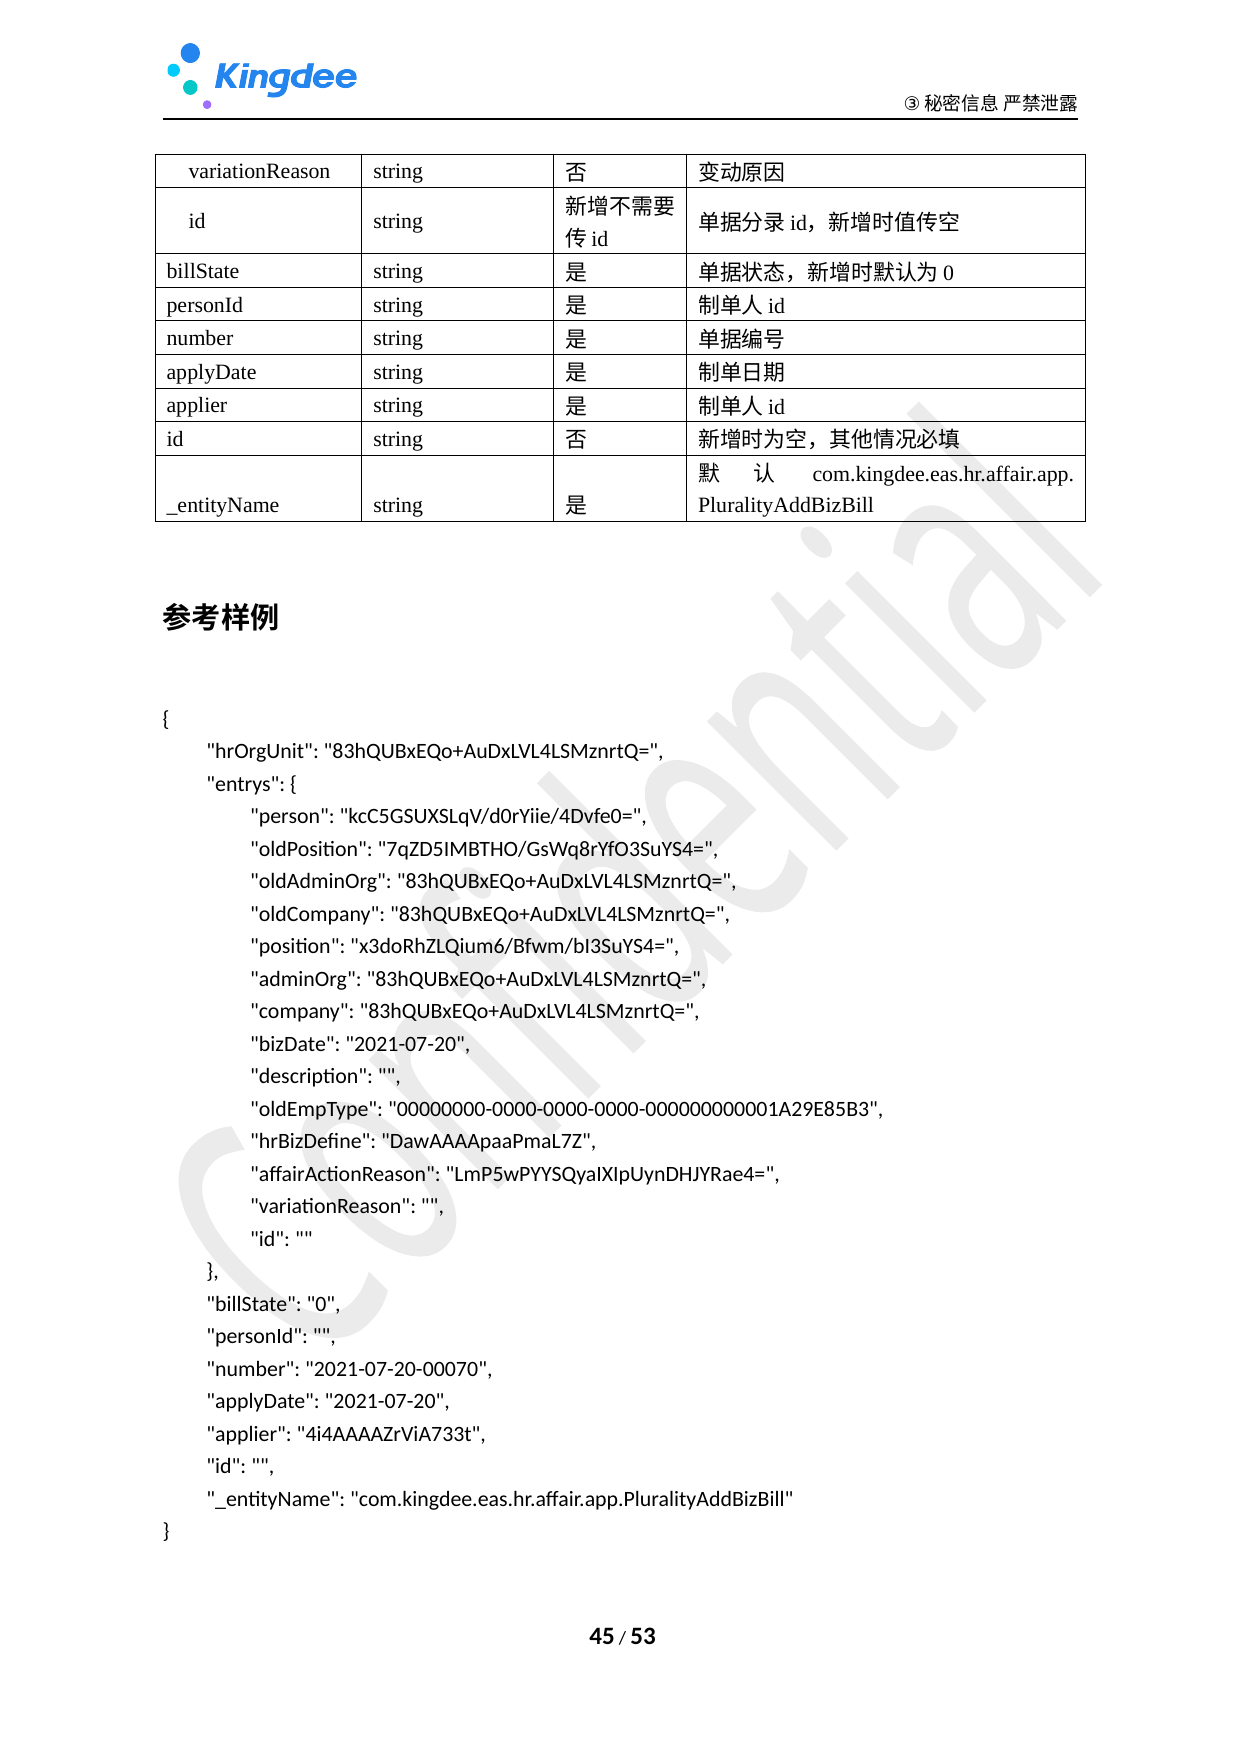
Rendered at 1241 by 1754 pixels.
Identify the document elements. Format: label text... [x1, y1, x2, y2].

text "person": "kcC5GSUXSLqV/d0rYiie/4Dvfe0=", [162, 800, 1078, 832]
table_cell 制单日期 [687, 355, 1085, 387]
table_cell _entityName [156, 456, 361, 521]
text "variationReason": "", [162, 1190, 1078, 1222]
picture [167, 43, 357, 109]
table_cell 新增时为空，其他情况必填 [687, 422, 1085, 454]
text "bizDate": "2021-07-20", [162, 1027, 1078, 1060]
text "applier": "4i4AAAAZrViA733t", [162, 1417, 1078, 1450]
text { [162, 702, 1078, 735]
table_cell 是 [554, 355, 686, 387]
table_cell 新增不需要传id [554, 188, 686, 253]
text }, [162, 1255, 1078, 1287]
table_cell 否 [554, 155, 686, 187]
table_cell 否 [554, 422, 686, 454]
table_cell 默认com.kingdee.eas.hr.affair.app. PluralityAddBizBill [687, 456, 1085, 521]
subtitle 参考样例 [162, 583, 1078, 648]
text "position": "x3doRhZLQium6/Bfwm/bI3SuYS4=", [162, 930, 1078, 962]
text "number": "2021-07-20-00070", [162, 1352, 1078, 1385]
table_cell 是 [554, 321, 686, 354]
table_cell string [362, 288, 553, 320]
table_cell string [362, 355, 553, 387]
table_cell applyDate [156, 355, 361, 387]
table_cell string [362, 389, 553, 421]
text "company": "83hQUBxEQo+AuDxLVL4LSMznrtQ=", [162, 995, 1078, 1027]
table_cell 是 [554, 389, 686, 421]
table_cell personId [156, 288, 361, 320]
table_cell 是 [554, 254, 686, 287]
table_cell 单据状态，新增时默认为0 [687, 254, 1085, 287]
table_cell applier [156, 389, 361, 421]
text "id": "", [162, 1450, 1078, 1482]
text "hrOrgUnit": "83hQUBxEQo+AuDxLVL4LSMznrtQ=", [162, 735, 1078, 767]
text "oldEmpType": "00000000-0000-0000-0000-000000000001A29E85B3", [162, 1092, 1078, 1125]
text "billState": "0", [162, 1287, 1078, 1320]
text "applyDate": "2021-07-20", [162, 1385, 1078, 1417]
text "entrys": { [162, 767, 1078, 800]
text "oldAdminOrg": "83hQUBxEQo+AuDxLVL4LSMznrtQ=", [162, 865, 1078, 897]
table_cell 是 [554, 456, 686, 521]
table_cell string [362, 254, 553, 287]
text "affairActionReason": "LmP5wPYYSQyaIXIpUynDHJYRae4=", [162, 1157, 1078, 1190]
table_cell string [362, 321, 553, 354]
text } [162, 1515, 1078, 1547]
text "oldCompany": "83hQUBxEQo+AuDxLVL4LSMznrtQ=", [162, 897, 1078, 930]
table_cell 单据编号 [687, 321, 1085, 354]
table_cell 单据分录id，新增时值传空 [687, 188, 1085, 253]
text "id": "" [162, 1222, 1078, 1255]
text "_entityName": "com.kingdee.eas.hr.affair.app.PluralityAddBizBill" [162, 1482, 1078, 1515]
table_cell variationReason [156, 155, 361, 187]
table_cell 制单人id [687, 389, 1085, 421]
text "personId": "", [162, 1320, 1078, 1352]
table_cell 是 [554, 288, 686, 320]
text "adminOrg": "83hQUBxEQo+AuDxLVL4LSMznrtQ=", [162, 962, 1078, 995]
table_cell string [362, 422, 553, 454]
table_cell number [156, 321, 361, 354]
text "description": "", [162, 1060, 1078, 1092]
text "oldPosition": "7qZD5IMBTHO/GsWq8rYfO3SuYS4=", [162, 832, 1078, 865]
table_cell string [362, 456, 553, 521]
text "hrBizDefine": "DawAAAApaaPmaL7Z", [162, 1125, 1078, 1157]
table_cell id [156, 422, 361, 454]
table_cell billState [156, 254, 361, 287]
table_cell 制单人id [687, 288, 1085, 320]
table_cell string [362, 188, 553, 253]
table_cell 变动原因 [687, 155, 1085, 187]
table_cell id [156, 188, 361, 253]
table_cell string [362, 155, 553, 187]
